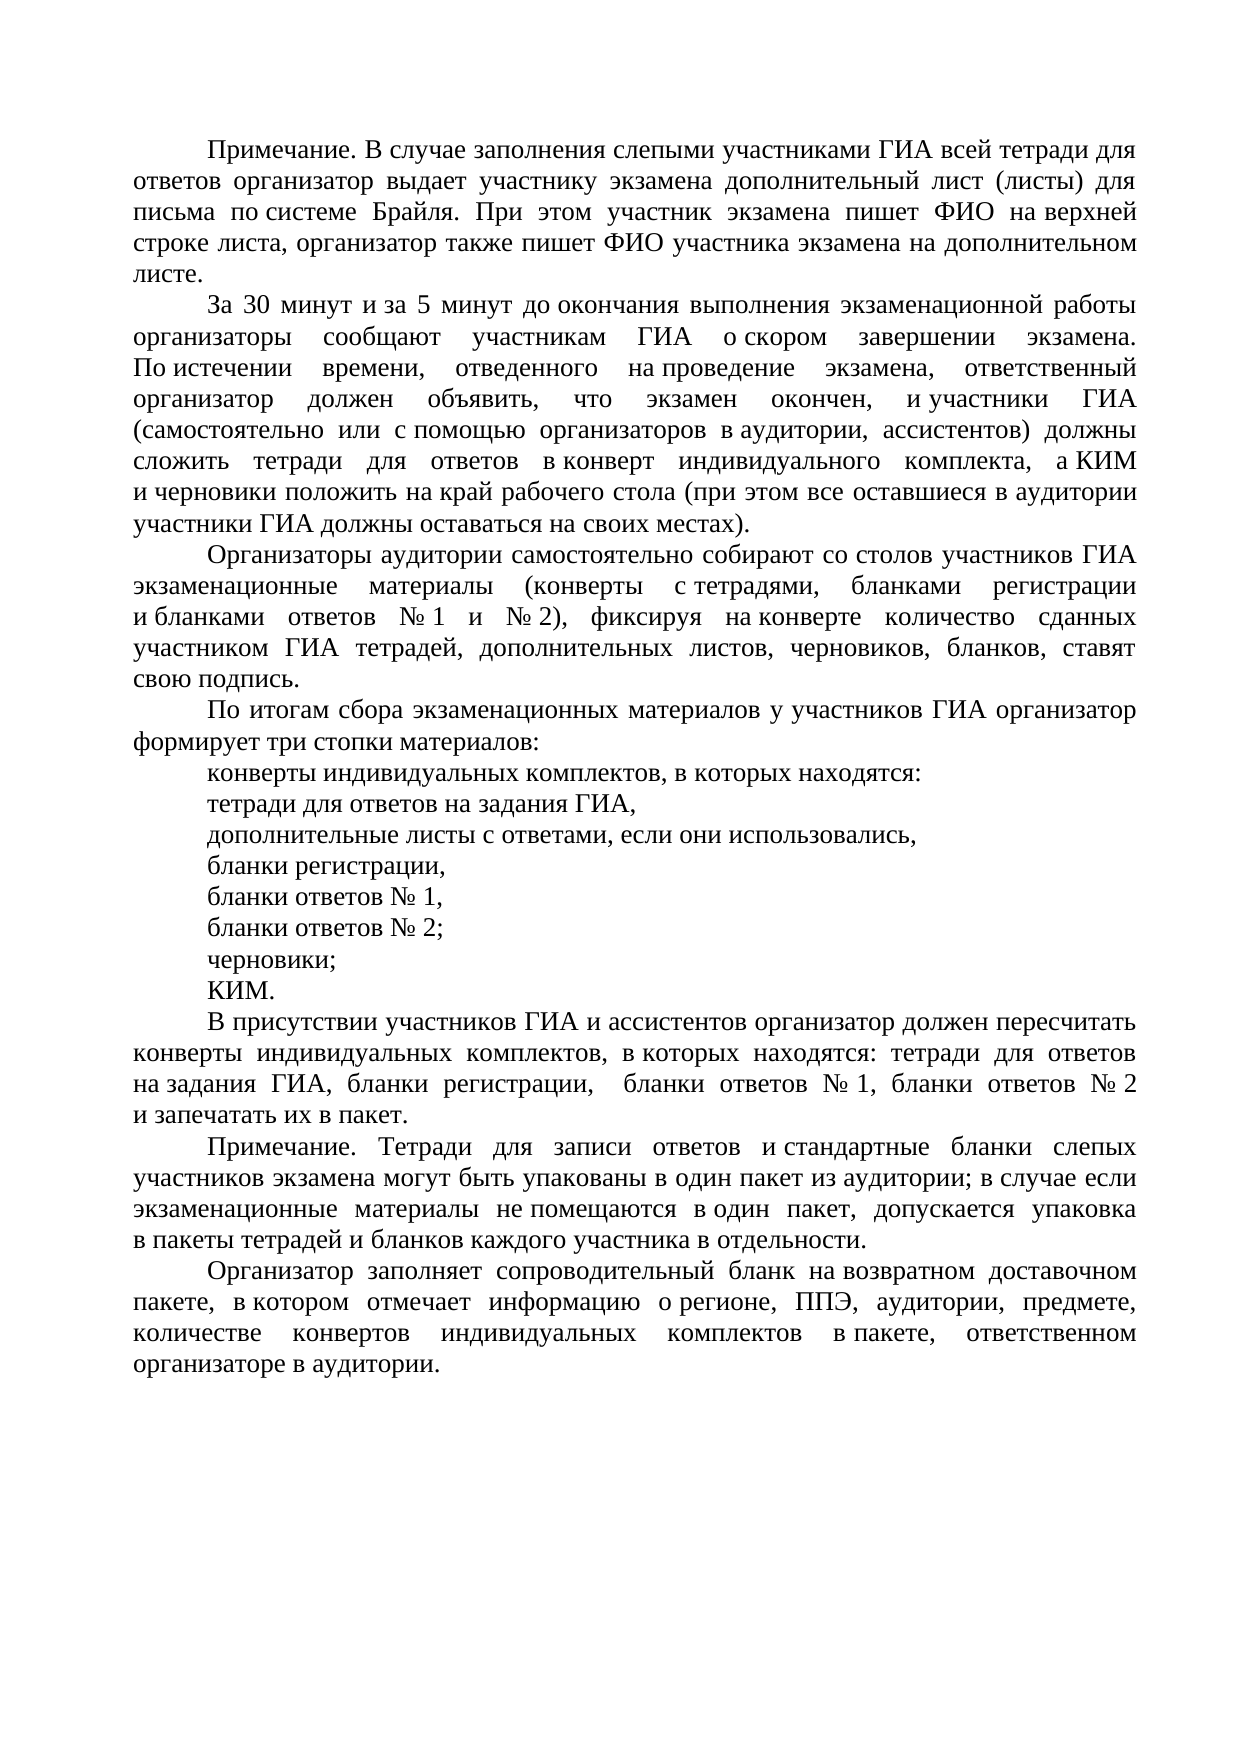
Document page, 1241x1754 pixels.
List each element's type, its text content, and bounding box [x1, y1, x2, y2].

text В присутствии участников ГИА и ассистентов организатор должен пересчитать конверты индивидуальных комплектов, в которых находятся: тетради для ответов на задания ГИА, бланки регистрации, бланки ответов № 1, бланки ответов № 2 и запечатать их в пакет. [133, 1005, 1137, 1129]
text дополнительные листы с ответами, если они использовались, [133, 818, 1137, 849]
text КИМ. [133, 974, 1137, 1005]
text Примечание. В случае заполнения слепыми участниками ГИА всей тетради для ответов организатор выдает участнику экзамена дополнительный лист (листы) для письма по системе Брайля. При этом участник экзамена пишет ФИО на верхней строке листа, организатор также пишет ФИО участника экзамена на дополнительном листе. [133, 133, 1137, 289]
text тетради для ответов на задания ГИА, [133, 787, 1137, 818]
text Организатор заполняет сопроводительный бланк на возвратном доставочном пакете, в котором отмечает информацию о регионе, ППЭ, аудитории, предмете, количестве конвертов индивидуальных комплектов в пакете, ответственном организаторе в аудитории. [133, 1254, 1137, 1379]
text По итогам сбора экзаменационных материалов у участников ГИА организатор формирует три стопки материалов: [133, 693, 1137, 756]
text бланки ответов № 2; [133, 912, 1137, 943]
text черновики; [133, 943, 1137, 974]
text бланки регистрации, [133, 849, 1137, 880]
text конверты индивидуальных комплектов, в которых находятся: [133, 756, 1137, 787]
text бланки ответов № 1, [133, 880, 1137, 912]
text Организаторы аудитории самостоятельно собирают со столов участников ГИА экзаменационные материалы (конверты с тетрадями, бланками регистрации и бланками ответов № 1 и № 2), фиксируя на конверте количество сданных участником ГИА тетрадей, дополнительных листов, черновиков, бланков, ставят свою подпись. [133, 538, 1137, 693]
text За 30 минут и за 5 минут до окончания выполнения экзаменационной работы организаторы сообщают участникам ГИА о скором завершении экзамена. По истечении времени, отведенного на проведение экзамена, ответственный организатор должен объявить, что экзамен окончен, и участники ГИА (самостоятельно или с помощью организаторов в аудитории, ассистентов) должны сложить тетради для ответов в конверт индивидуального комплекта, а КИМ и черновики положить на край рабочего стола (при этом все оставшиеся в аудитории участники ГИА должны оставаться на своих местах). [133, 289, 1137, 538]
text Примечание. Тетради для записи ответов и стандартные бланки слепых участников экзамена могут быть упакованы в один пакет из аудитории; в случае если экзаменационные материалы не помещаются в один пакет, допускается упаковка в пакеты тетрадей и бланков каждого участника в отдельности. [133, 1129, 1137, 1254]
